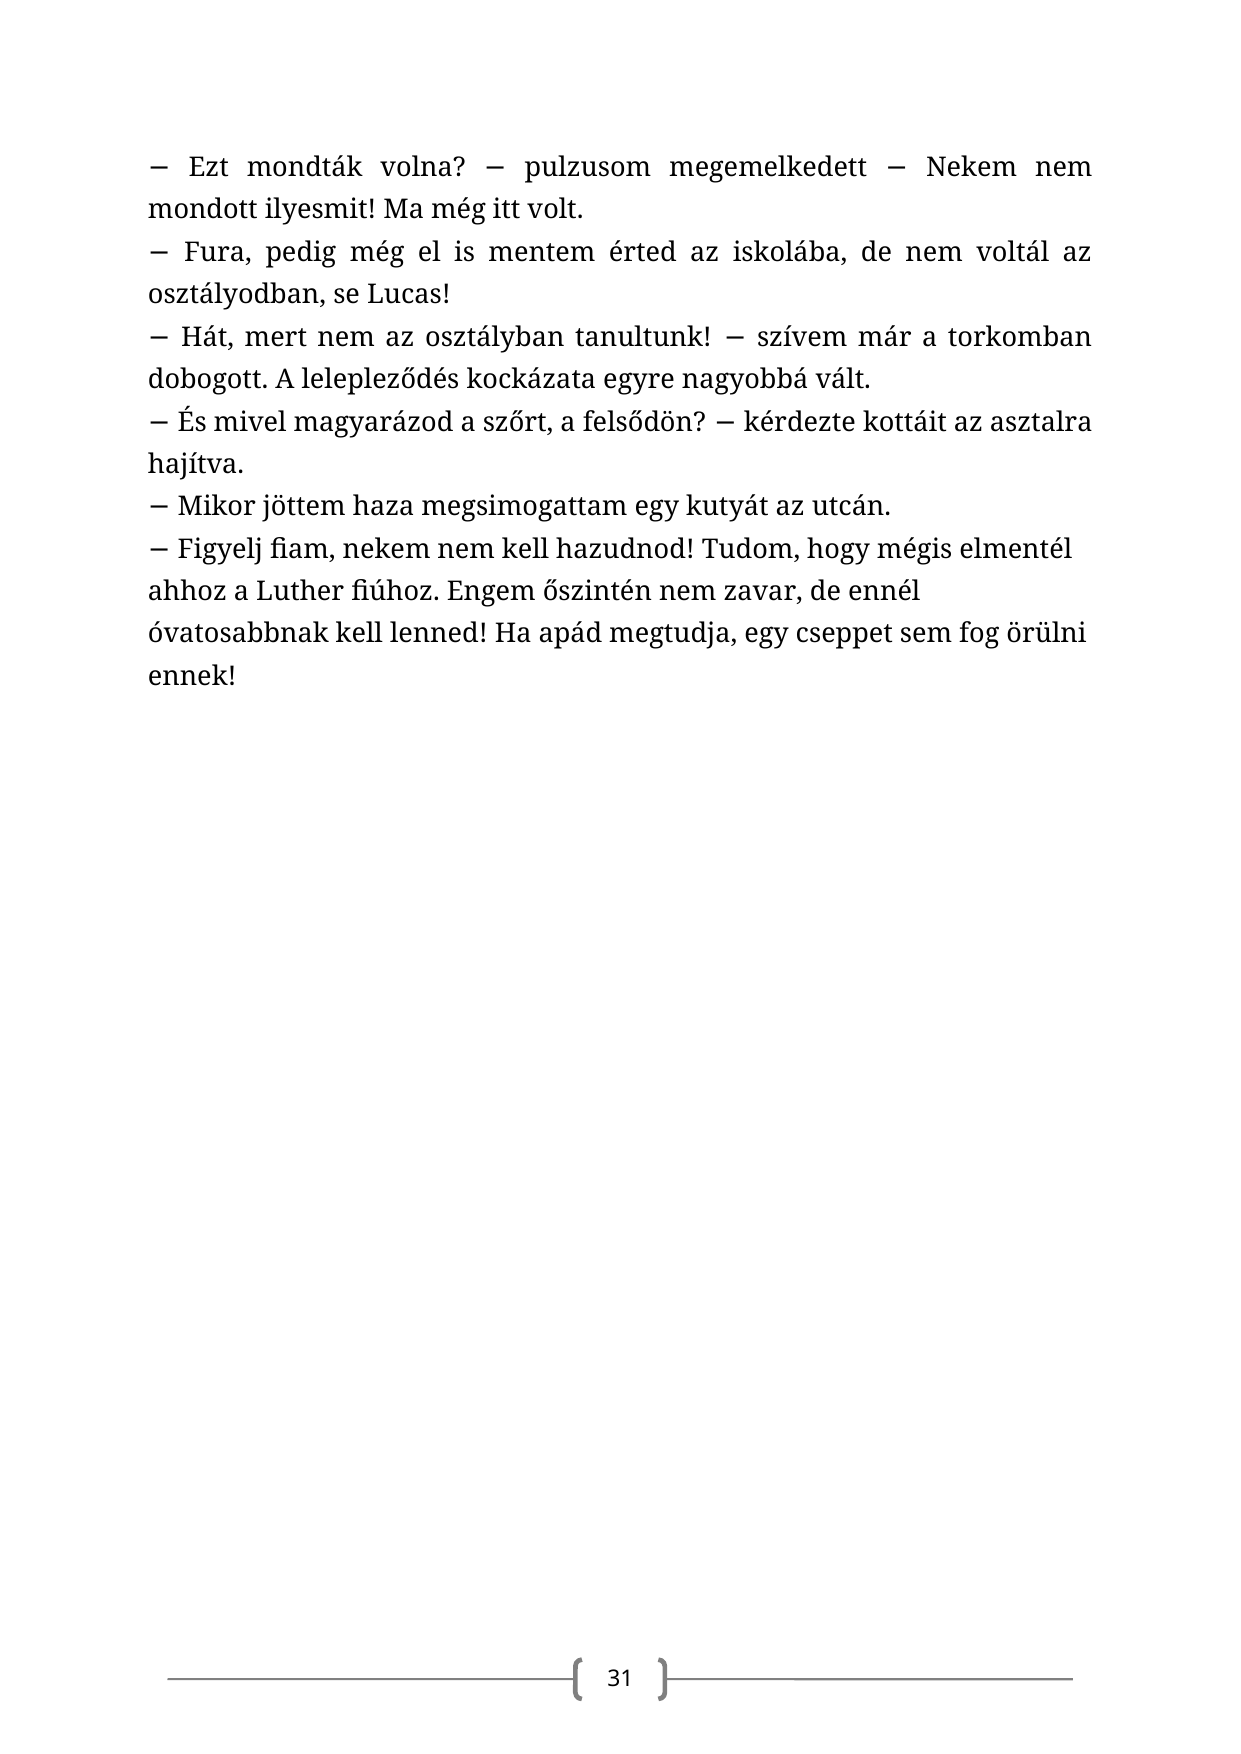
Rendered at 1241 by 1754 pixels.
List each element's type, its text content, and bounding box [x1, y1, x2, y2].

text − És mivel magyarázod a szőrt, a felsődön? − kérdezte kottáit az asztalra hajítva. [148, 402, 1093, 481]
text − Hát, mert nem az osztályban tanultunk! − szívem már a torkomban dobogott. A lelepleződés kockázata egyre nagyobbá vált. [148, 317, 1093, 396]
text − Fura, pedig még el is mentem érted az iskolába, de nem voltál az osztályodban, se Lucas! [148, 232, 1093, 312]
text − Mikor jöttem haza megsimogattam egy kutyát az utcán. [148, 487, 1093, 524]
text − Ezt mondták volna? − pulzusom megemelkedett − Nekem nem mondott ilyesmit! Ma még itt volt. [148, 148, 1093, 227]
text − Figyelj fiam, nekem nem kell hazudnod! Tudom, hogy mégis elmentél ahhoz a Luther fiúhoz. Engem őszintén nem zavar, de ennél óvatosabbnak kell lenned! Ha apád megtudja, egy cseppet sem fog örülni ennek! [148, 529, 1093, 693]
